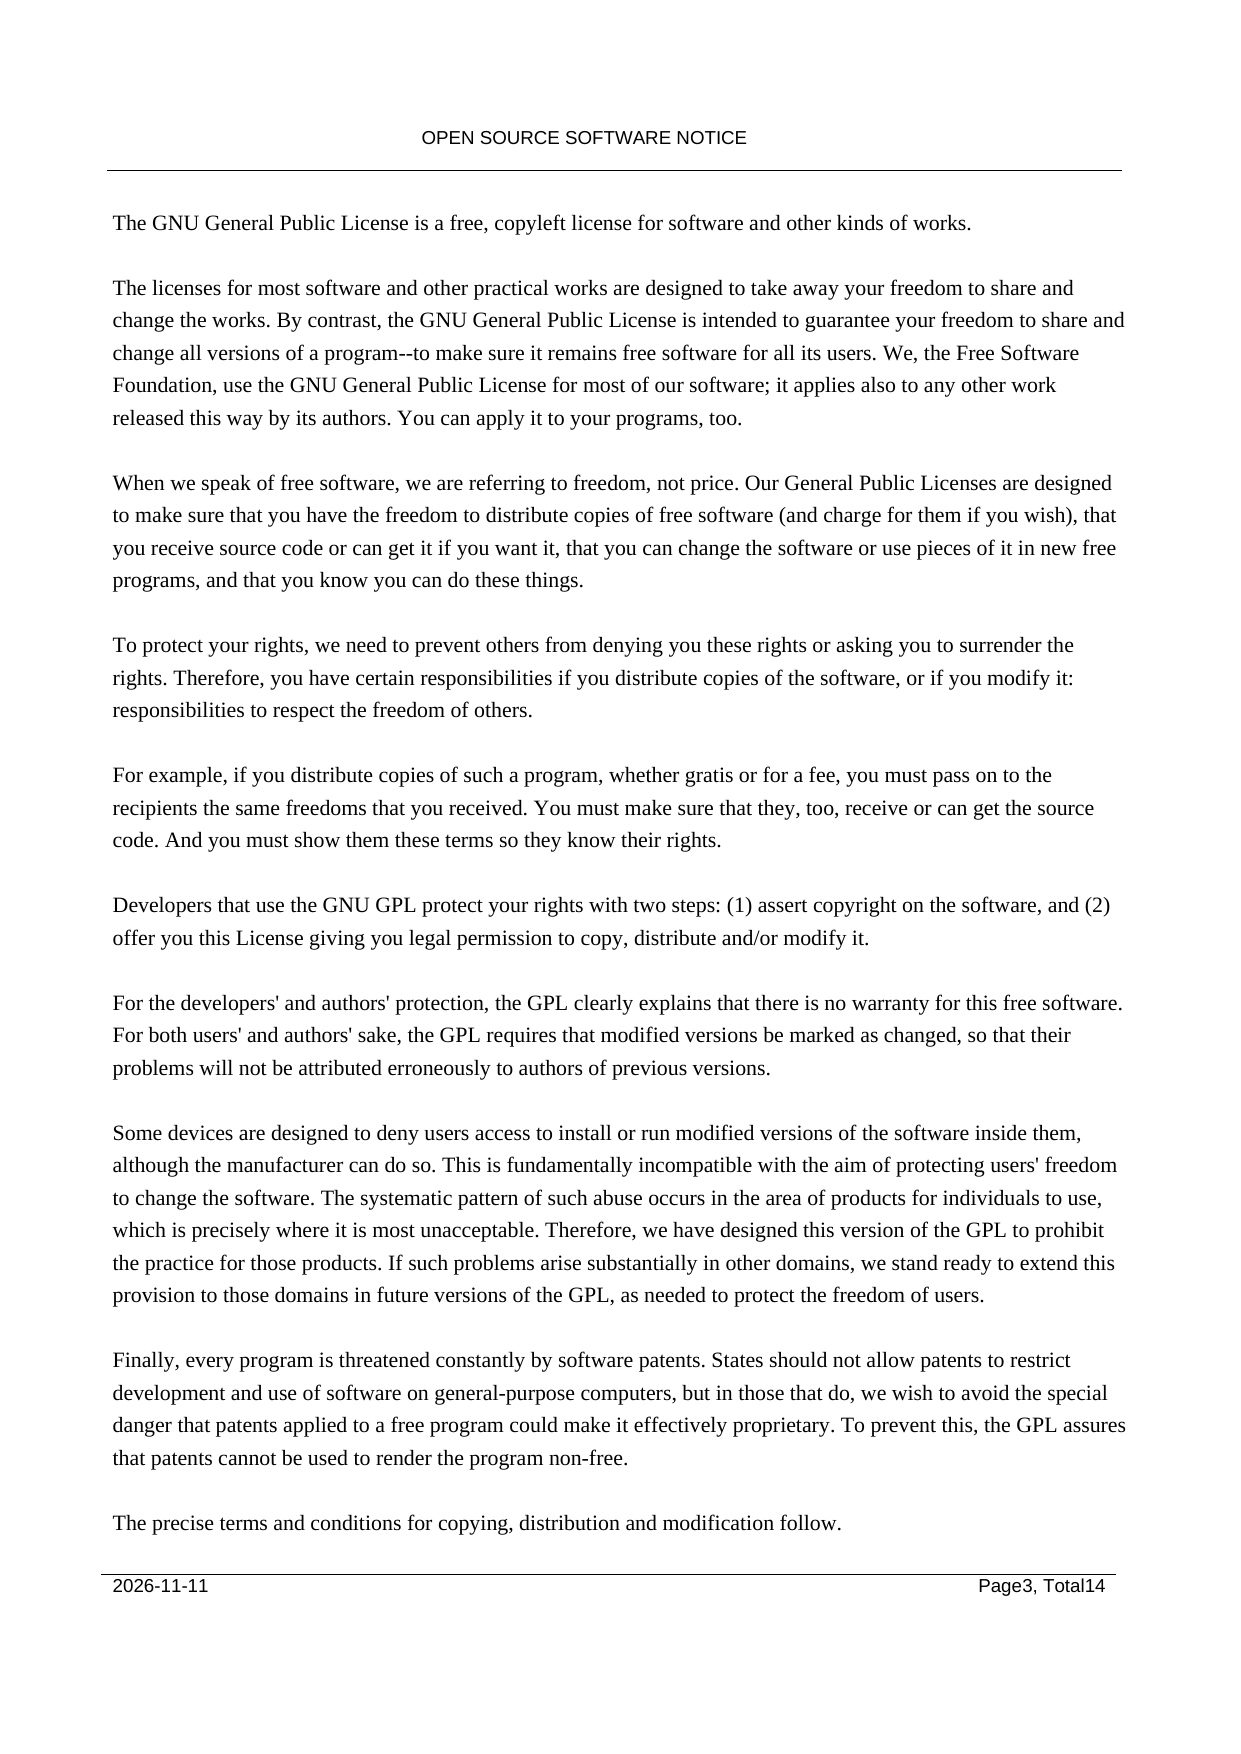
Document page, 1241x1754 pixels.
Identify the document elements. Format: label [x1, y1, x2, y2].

text [112, 206, 1128, 1539]
